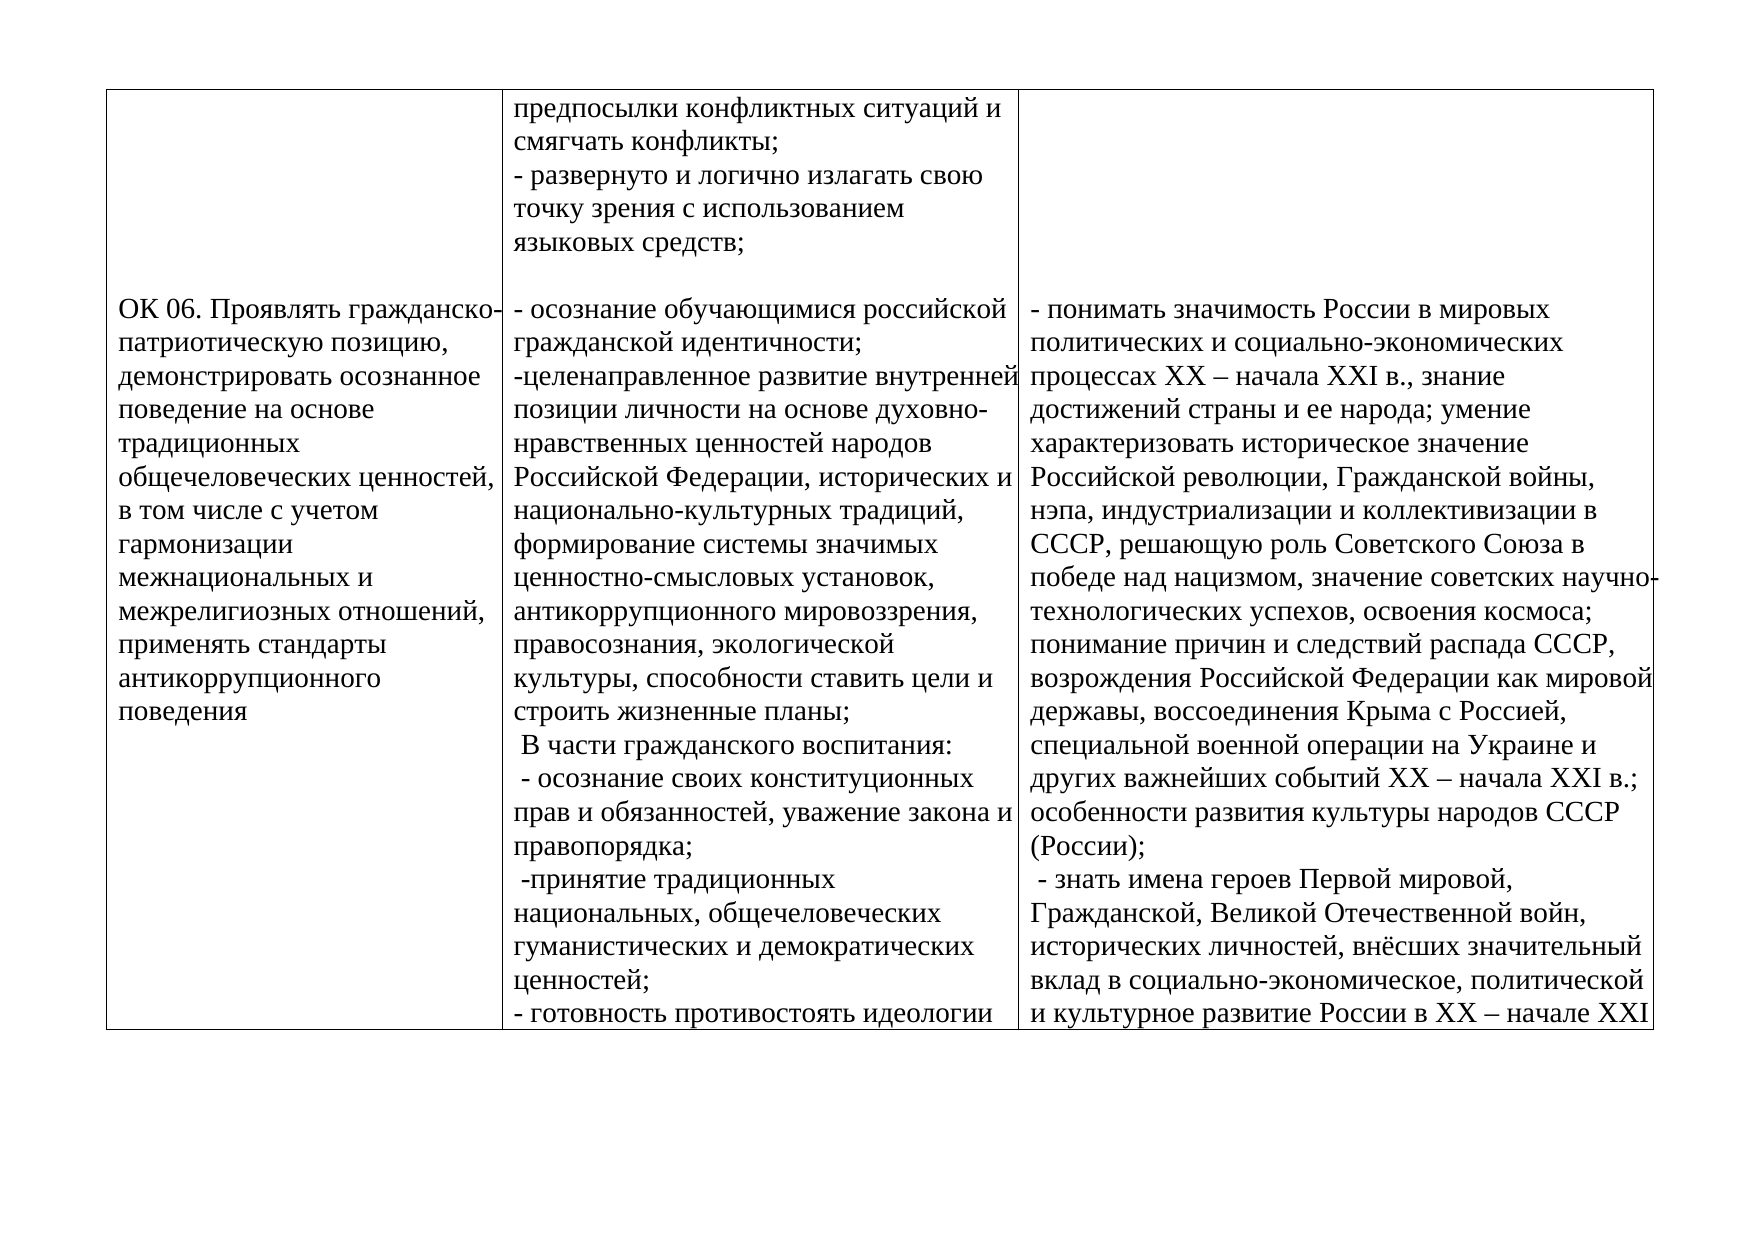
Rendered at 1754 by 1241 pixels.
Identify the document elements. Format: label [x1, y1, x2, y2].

table_cell [107, 90, 502, 1029]
table_cell [1019, 90, 1653, 1029]
table_cell [503, 90, 1018, 1029]
